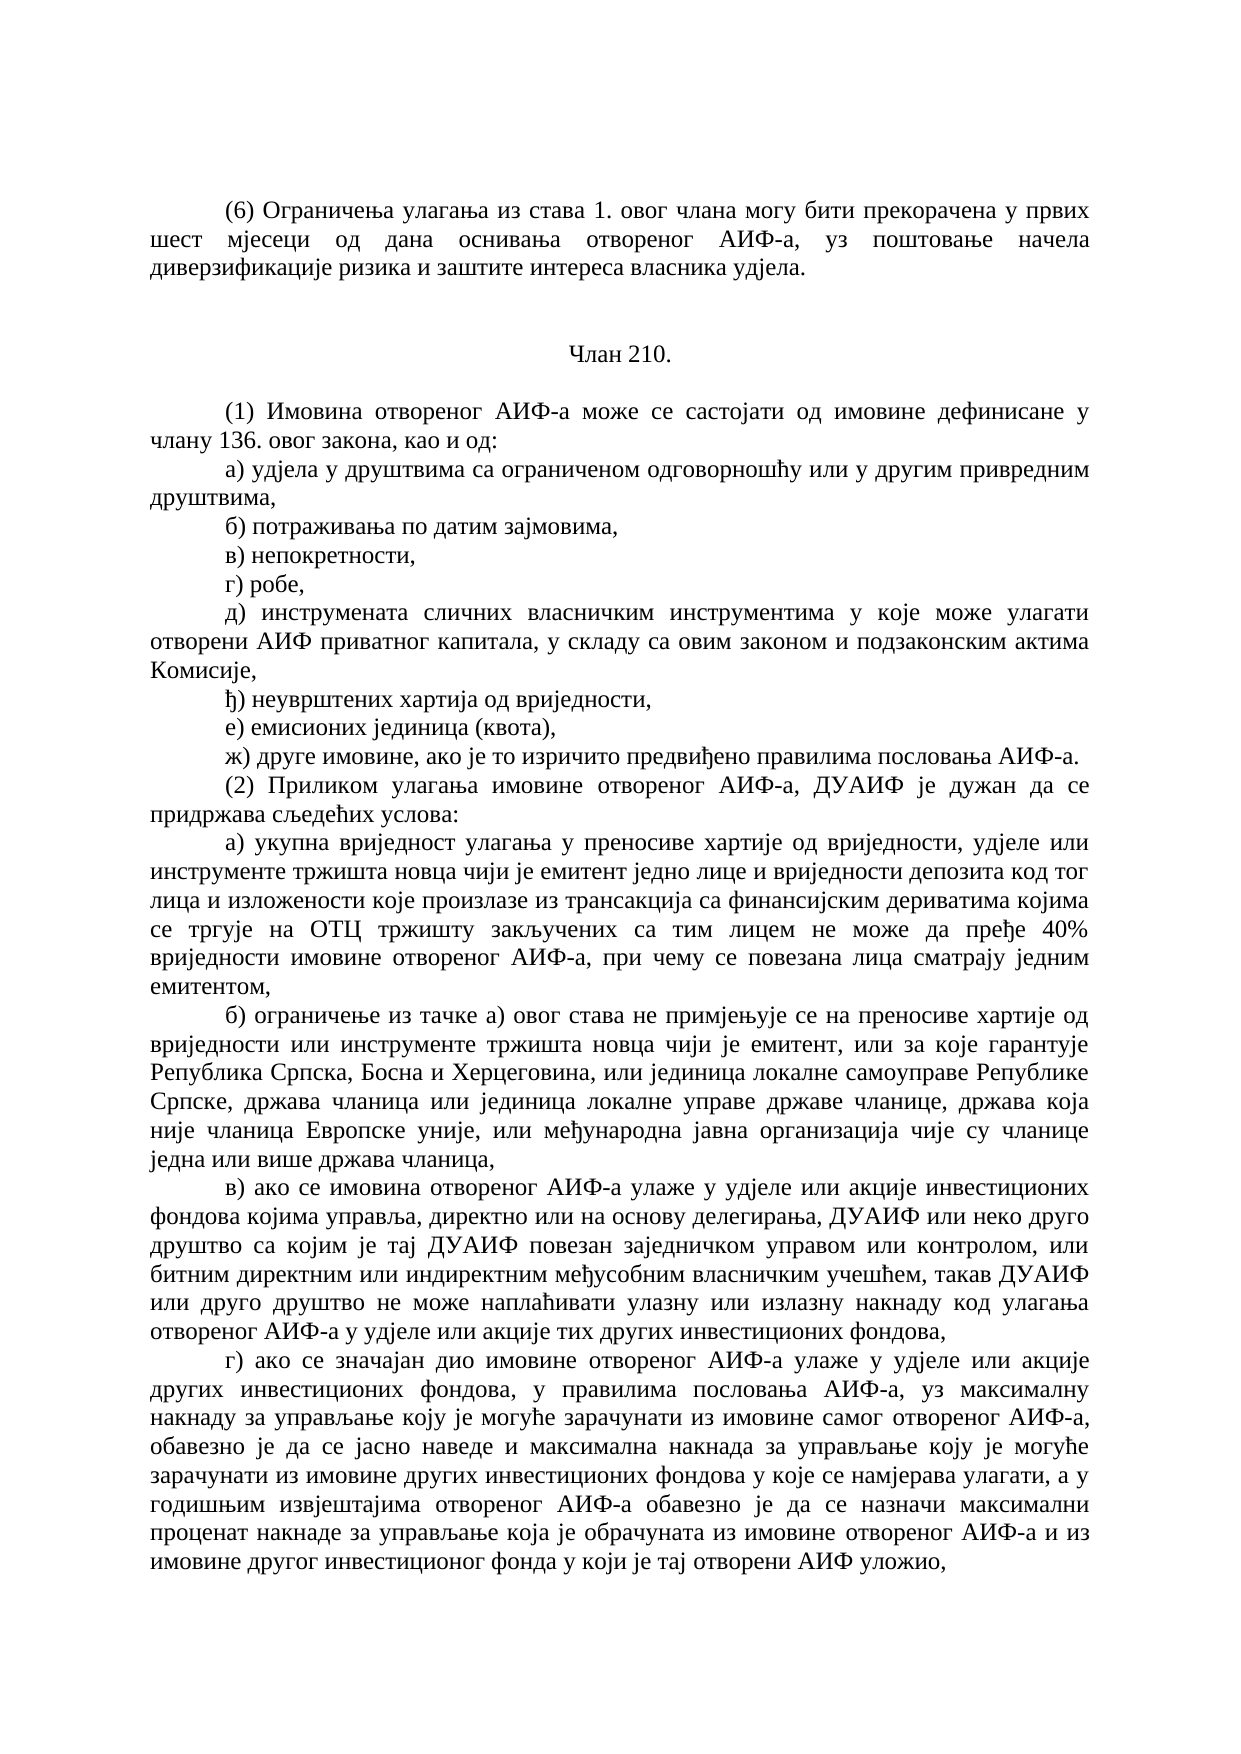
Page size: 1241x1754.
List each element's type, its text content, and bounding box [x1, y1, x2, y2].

text г) ако се значајан дио имовине отвореног АИФ-а улаже у удјеле или акције других инвестиционих фондова, у правилима пословања АИФ-а, уз максималну накнаду за управљање коју је могуће зарачунати из имовине самог отвореног АИФ-а, обавезно је да се јасно наведе и максимална накнада за управљање коју је могуће зарачунати из имовине других инвестиционих фондова у које се намјерава улагати, а у годишњим извјештајима отвореног АИФ-а обавезно је да се назначи максимални проценат накнаде за управљање која је обрачуната из имовине отвореног АИФ-а и из имовине другог инвестиционог фонда у који је тај отворени АИФ уложио, [150, 1345, 1090, 1575]
text а) укупна вриједност улагања у преносиве хартије од вриједности, удјеле или инструменте тржишта новца чији је емитент једно лице и вриједности депозита код тог лица и изложености које произлазе из трансакција са финансијским дериватима којима се тргује на ОТЦ тржишту закључених са тим лицем не може да пређе 40% вриједности имовине отвореног АИФ-а, при чему се повезана лица сматрају једним емитентом, [150, 827, 1090, 1000]
text г) робе, [150, 569, 1090, 597]
text д) инструмената сличних власничким инструментима у које може улагати отворени АИФ приватног капитала, у складу са овим законом и подзаконским актима Комисије, [150, 597, 1090, 684]
text ђ) неуврштених хартија од вриједности, [150, 684, 1090, 712]
text (1) Имовина отвореног АИФ-а може се састојати од имовине дефинисане у члану 136. овог закона, као и од: [150, 396, 1090, 454]
text в) непокретности, [150, 540, 1090, 569]
text (6) Ограничења улагања из става 1. овог члана могу бити прекорачена у првих шест мјесеци од дана оснивања отвореног АИФ-а, уз поштовање начела диверзификације ризика и заштите интереса власника удјела. [150, 195, 1090, 281]
text а) удјела у друштвима са ограниченом одговорношћу или у другим привредним друштвима, [150, 454, 1090, 511]
text б) ограничење из тачке а) овог става не примјењује се на преносиве хартије од вриједности или инструменте тржишта новца чији је емитент, или за које гарантује Република Српска, Босна и Херцеговина, или јединица локалне самоуправе Републике Српске, држава чланица или јединица локалне управе државе чланице, држава која није чланица Европске уније, или међународна јавна организација чије су чланице једна или више држава чланица, [150, 1000, 1090, 1172]
text ж) друге имовине, ако је то изричито предвиђено правилима пословања АИФ-а. [150, 741, 1090, 770]
text б) потраживања по датим зајмовима, [150, 511, 1090, 540]
text в) ако се имовина отвореног АИФ-а улаже у удјеле или акције инвестиционих фондова којима управља, директно или на основу делегирања, ДУАИФ или неко друго друштво са којим је тај ДУАИФ повезан заједничком управом или контролом, или битним директним или индиректним међусобним власничким учешћем, такав ДУАИФ или друго друштво не може наплаћивати улазну или излазну накнаду код улагања отвореног АИФ-а у удјеле или акције тих других инвестиционих фондова, [150, 1172, 1090, 1345]
text Члан 210. [150, 339, 1090, 367]
text е) емисионих јединица (квота), [150, 712, 1090, 741]
text (2) Приликом улагања имовине отвореног АИФ-а, ДУАИФ је дужан да се придржава сљедећих услова: [150, 770, 1090, 827]
